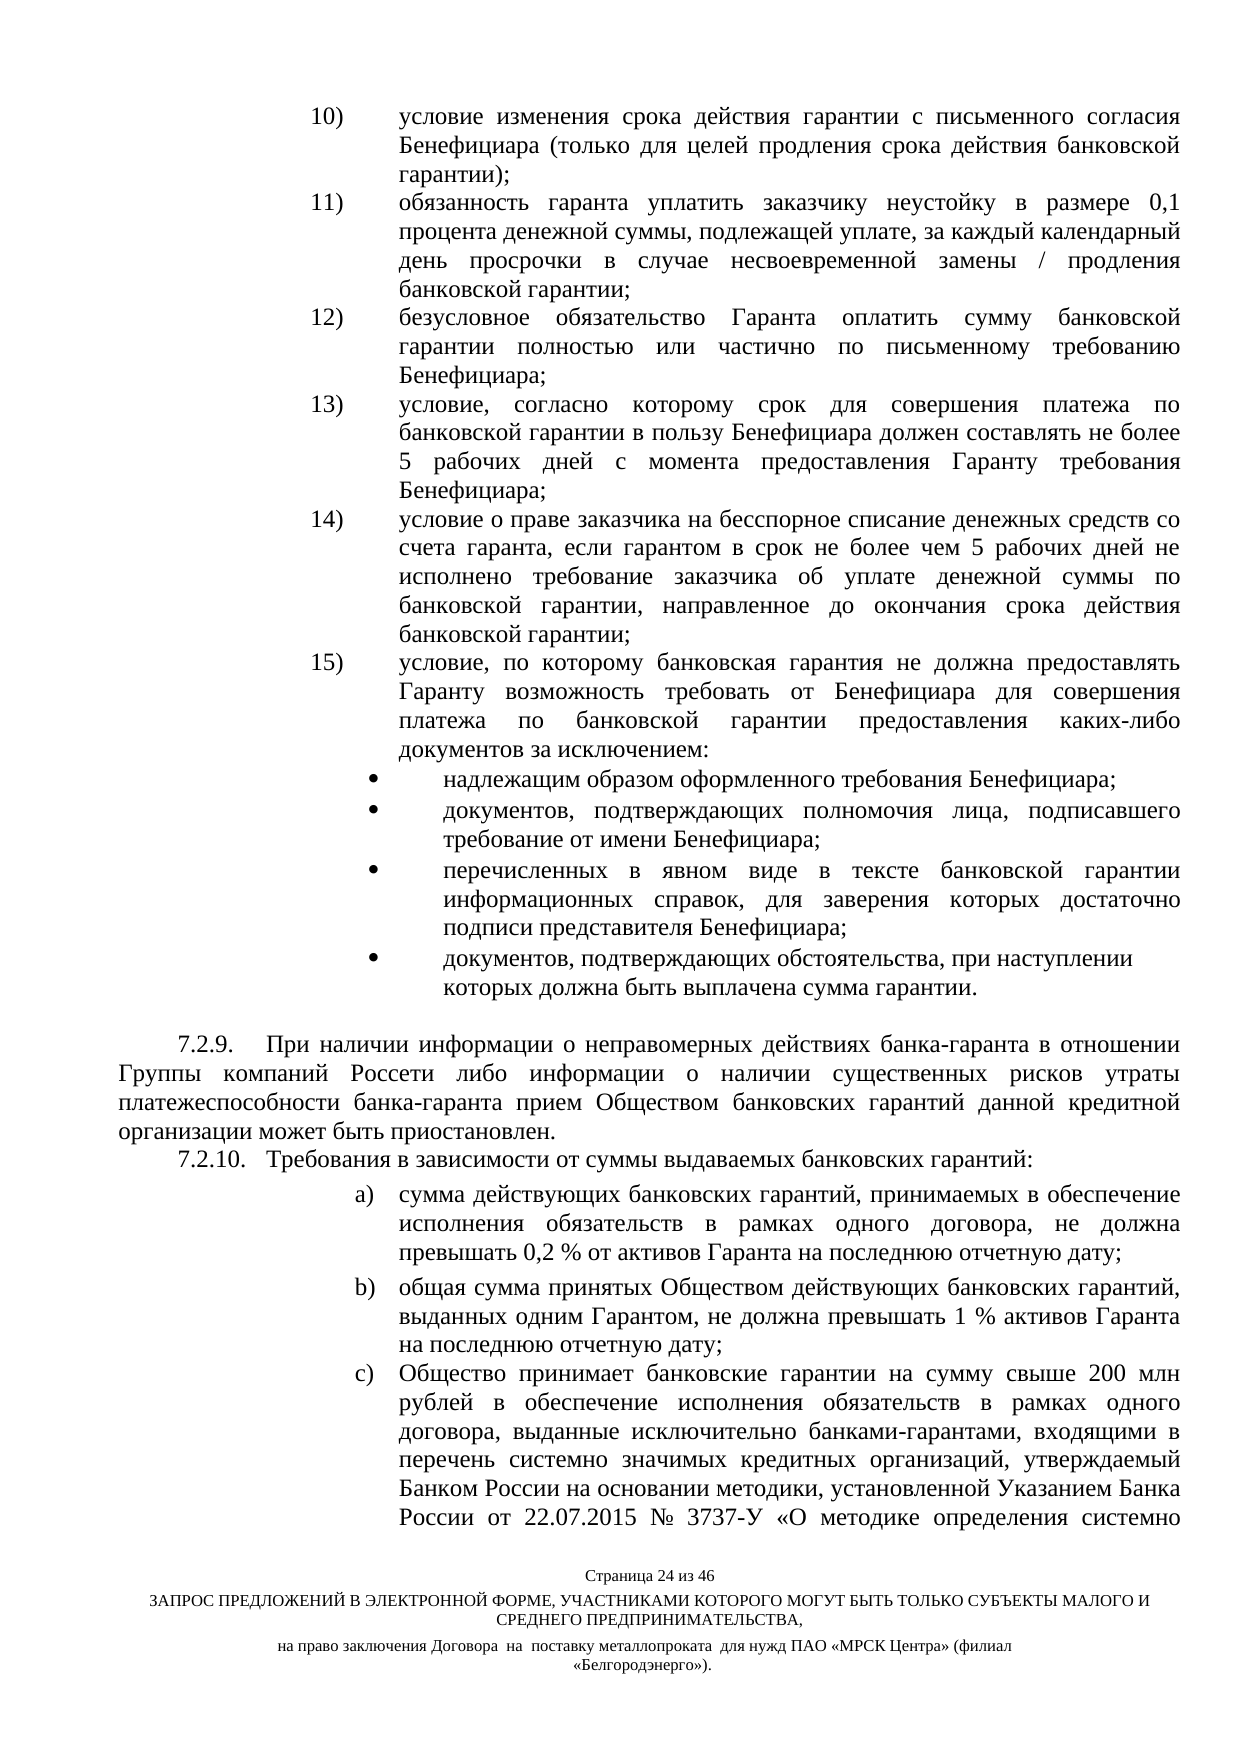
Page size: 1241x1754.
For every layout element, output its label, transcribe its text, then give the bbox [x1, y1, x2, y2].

list обязанность гаранта уплатить заказчику неустойку в размере 0,1 процента денежной суммы, подлежащей уплате, за каждый календарный день просрочки в случае несвоевременной замены / продления банковской гарантии; [310, 187, 1181, 302]
list Требования в зависимости от суммы выдаваемых банковских гарантий: [118, 1144, 1181, 1173]
list условие изменения срока действия гарантии с письменного согласия Бенефициара (только для целей продления срока действия банковской гарантии); [310, 101, 1181, 187]
list условие о праве заказчика на бесспорное списание денежных средств со счета гаранта, если гарантом в срок не более чем 5 рабочих дней не исполнено требование заказчика об уплате денежной суммы по банковской гарантии, направленное до окончания срока действия банковской гарантии; [310, 504, 1181, 647]
list условие, согласно которому срок для совершения платежа по банковской гарантии в пользу Бенефициара должен составлять не более 5 рабочих дней с момента предоставления Гаранту требования Бенефициара; [310, 389, 1181, 504]
list документов, подтверждающих полномочия лица, подписавшего требование от имени Бенефициара; [369, 795, 1181, 853]
list сумма действующих банковских гарантий, принимаемых в обеспечение исполнения обязательств в рамках одного договора, не должна превышать 0,2 % от активов Гаранта на последнюю отчетную дату; [354, 1179, 1181, 1266]
list общая сумма принятых Обществом действующих банковских гарантий, выданных одним Гарантом, не должна превышать 1 % активов Гаранта на последнюю отчетную дату; [354, 1272, 1181, 1358]
list документов, подтверждающих обстоятельства, при наступлении которых должна быть выплачена сумма гарантии. [369, 943, 1181, 1001]
list безусловное обязательство Гаранта оплатить сумму банковской гарантии полностью или частично по письменному требованию Бенефициара; [310, 302, 1181, 389]
list надлежащим образом оформленного требования Бенефициара; [369, 764, 1181, 793]
list При наличии информации о неправомерных действиях банка-гаранта в отношении Группы компаний Россети либо информации о наличии существенных рисков утраты платежеспособности банка-гаранта прием Обществом банковских гарантий данной кредитной организации может быть приостановлен. [118, 1029, 1181, 1144]
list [354, 1358, 1181, 1531]
list перечисленных в явном виде в тексте банковской гарантии информационных справок, для заверения которых достаточно подписи представителя Бенефициара; [369, 855, 1181, 941]
list условие, по которому банковская гарантия не должна предоставлять Гаранту возможность требовать от Бенефициара для совершения платежа по банковской гарантии предоставления каких-либо документов за исключением: [310, 647, 1181, 762]
